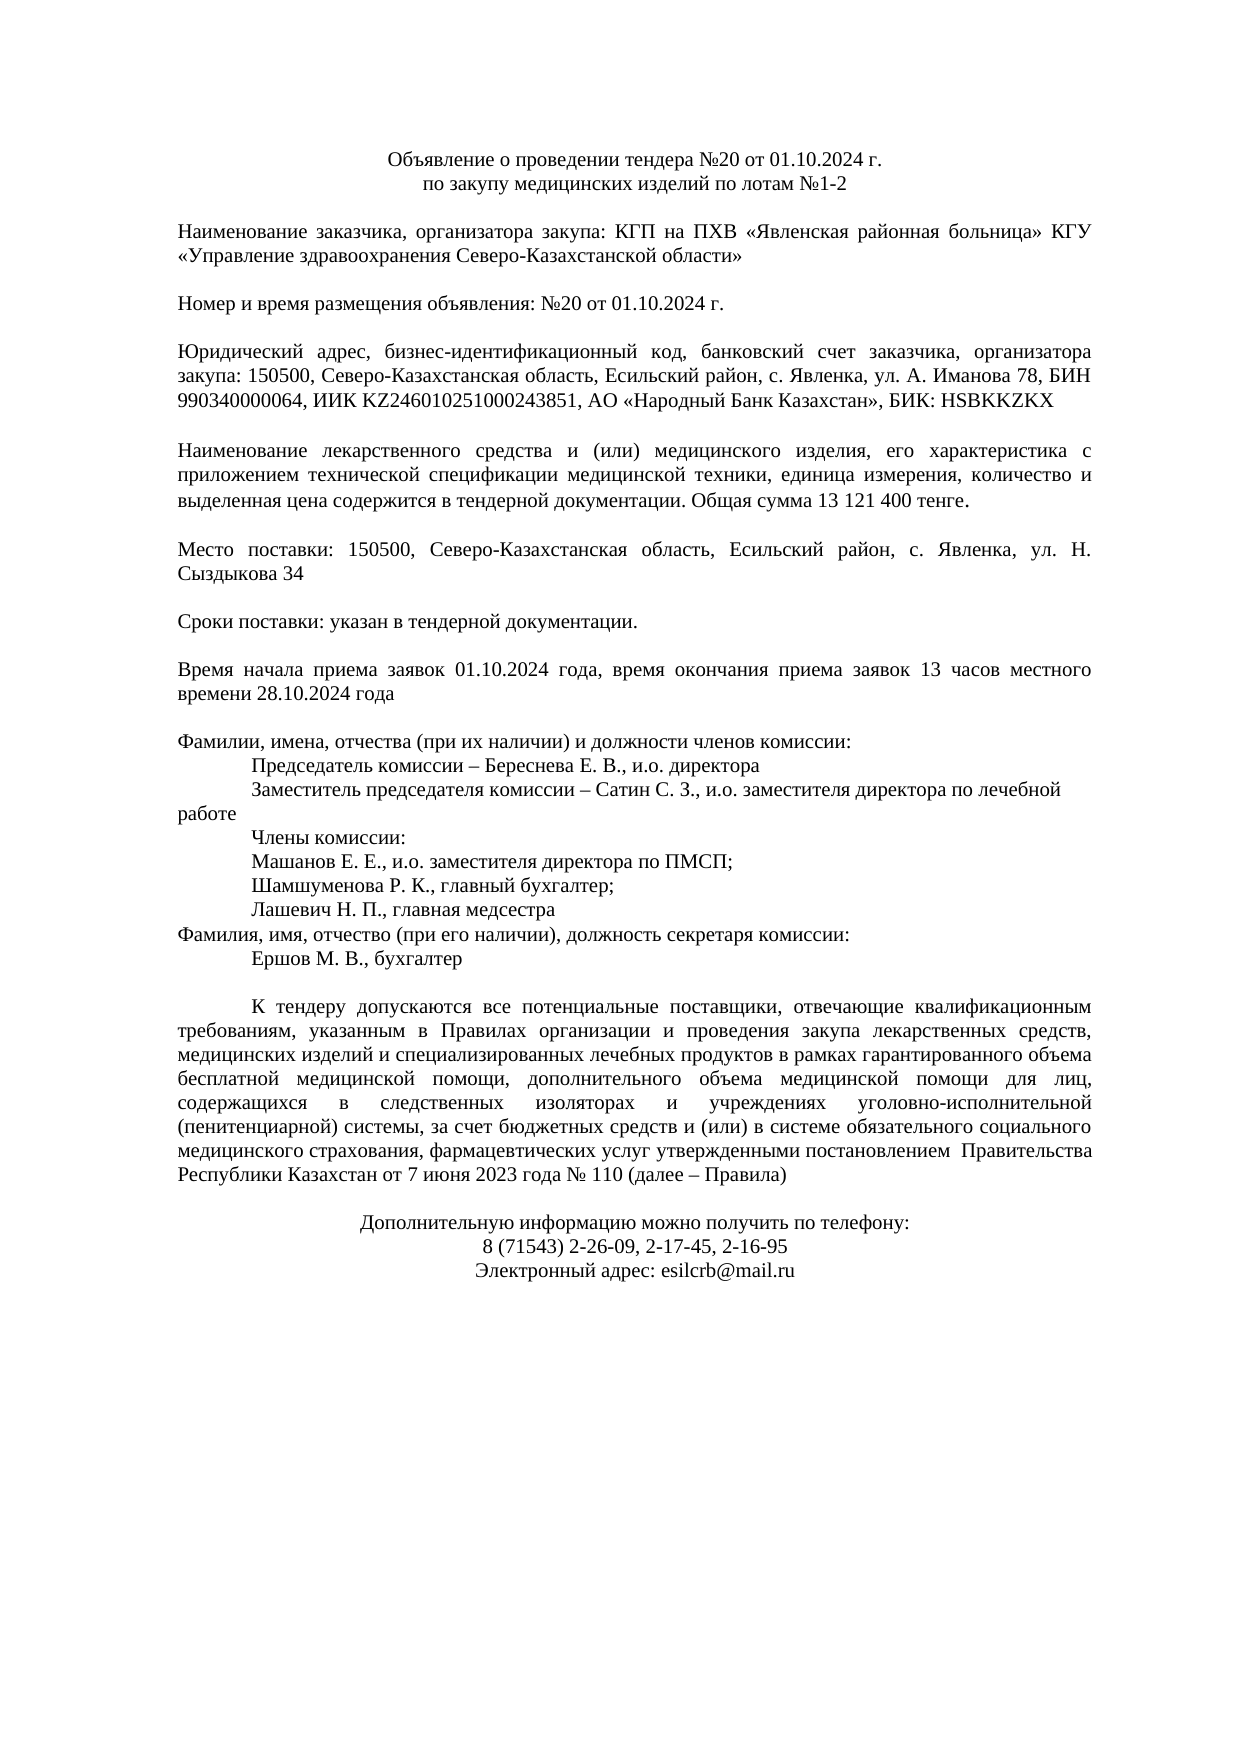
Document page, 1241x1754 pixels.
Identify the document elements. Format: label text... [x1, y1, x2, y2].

text Электронный адрес: esilcrb@mail.ru [177, 1258, 1093, 1282]
text Фамилии, имена, отчества (при их наличии) и должности членов комиссии: [177, 729, 1093, 753]
text Дополнительную информацию можно получить по телефону: [177, 1210, 1093, 1234]
text Юридический адрес, бизнес-идентификационный код, банковский счет заказчика, организатора закупа: 150500, Северо-Казахстанская область, Есильский район, с. Явленка, ул. А. Иманова 78, БИН 990340000064, ИИК KZ246010251000243851, АО «Народный Банк Казахстан», БИК: HSBKKZKX [177, 339, 1093, 412]
text К тендеру допускаются все потенциальные поставщики, отвечающие квалификационным требованиям, указанным в Правилах организации и проведения закупа лекарственных средств, медицинских изделий и специализированных лечебных продуктов в рамках гарантированного объема бесплатной медицинской помощи, дополнительного объема медицинской помощи для лиц, содержащихся в следственных изоляторах и учреждениях уголовно-исполнительной (пенитенциарной) системы, за счет бюджетных средств и (или) в системе обязательного социального медицинского страхования, фармацевтических услуг утвержденными постановлением Правительства Республики Казахстан от 7 июня 2023 года № 110 (далее – Правила) [177, 994, 1093, 1186]
text Члены комиссии: [251, 825, 1093, 849]
text Заместитель председателя комиссии – Сатин С. З., и.о. заместителя директора по лечебной работе [177, 777, 1093, 825]
text Шамшуменова Р. К., главный бухгалтер; [251, 873, 1093, 897]
text Сроки поставки: указан в тендерной документации. [177, 609, 1093, 633]
text Фамилия, имя, отчество (при его наличии), должность секретаря комиссии: [177, 921, 1093, 946]
text Наименование заказчика, организатора закупа: КГП на ПХВ «Явленская районная больница» КГУ «Управление здравоохранения Северо-Казахстанской области» [177, 219, 1093, 267]
text 8 (71543) 2-26-09, 2-17-45, 2-16-95 [177, 1234, 1093, 1258]
text Место поставки: 150500, Северо-Казахстанская область, Есильский район, с. Явленка, ул. Н. Сыздыкова 34 [177, 536, 1093, 584]
text Председатель комиссии – Береснева Е. В., и.о. директора [177, 753, 1093, 777]
text Лашевич Н. П., главная медсестра [251, 897, 1093, 921]
text Ершов М. В., бухгалтер [177, 946, 1093, 969]
text Номер и время размещения объявления: №20 от 01.10.2024 г. [177, 291, 1093, 315]
text Объявление о проведении тендера №20 от 01.10.2024 г. [177, 147, 1093, 171]
text по закупу медицинских изделий по лотам №1-2 [177, 171, 1093, 195]
text Время начала приема заявок 01.10.2024 года, время окончания приема заявок 13 часов местного времени 28.10.2024 года [177, 657, 1093, 705]
text Машанов Е. Е., и.о. заместителя директора по ПМСП; [251, 849, 1093, 873]
text Наименование лекарственного средства и (или) медицинского изделия, его характеристика с приложением технической спецификации медицинской техники, единица измерения, количество и выделенная цена содержится в тендерной документации. Общая сумма 13 121 400 тенге. [177, 438, 1093, 512]
